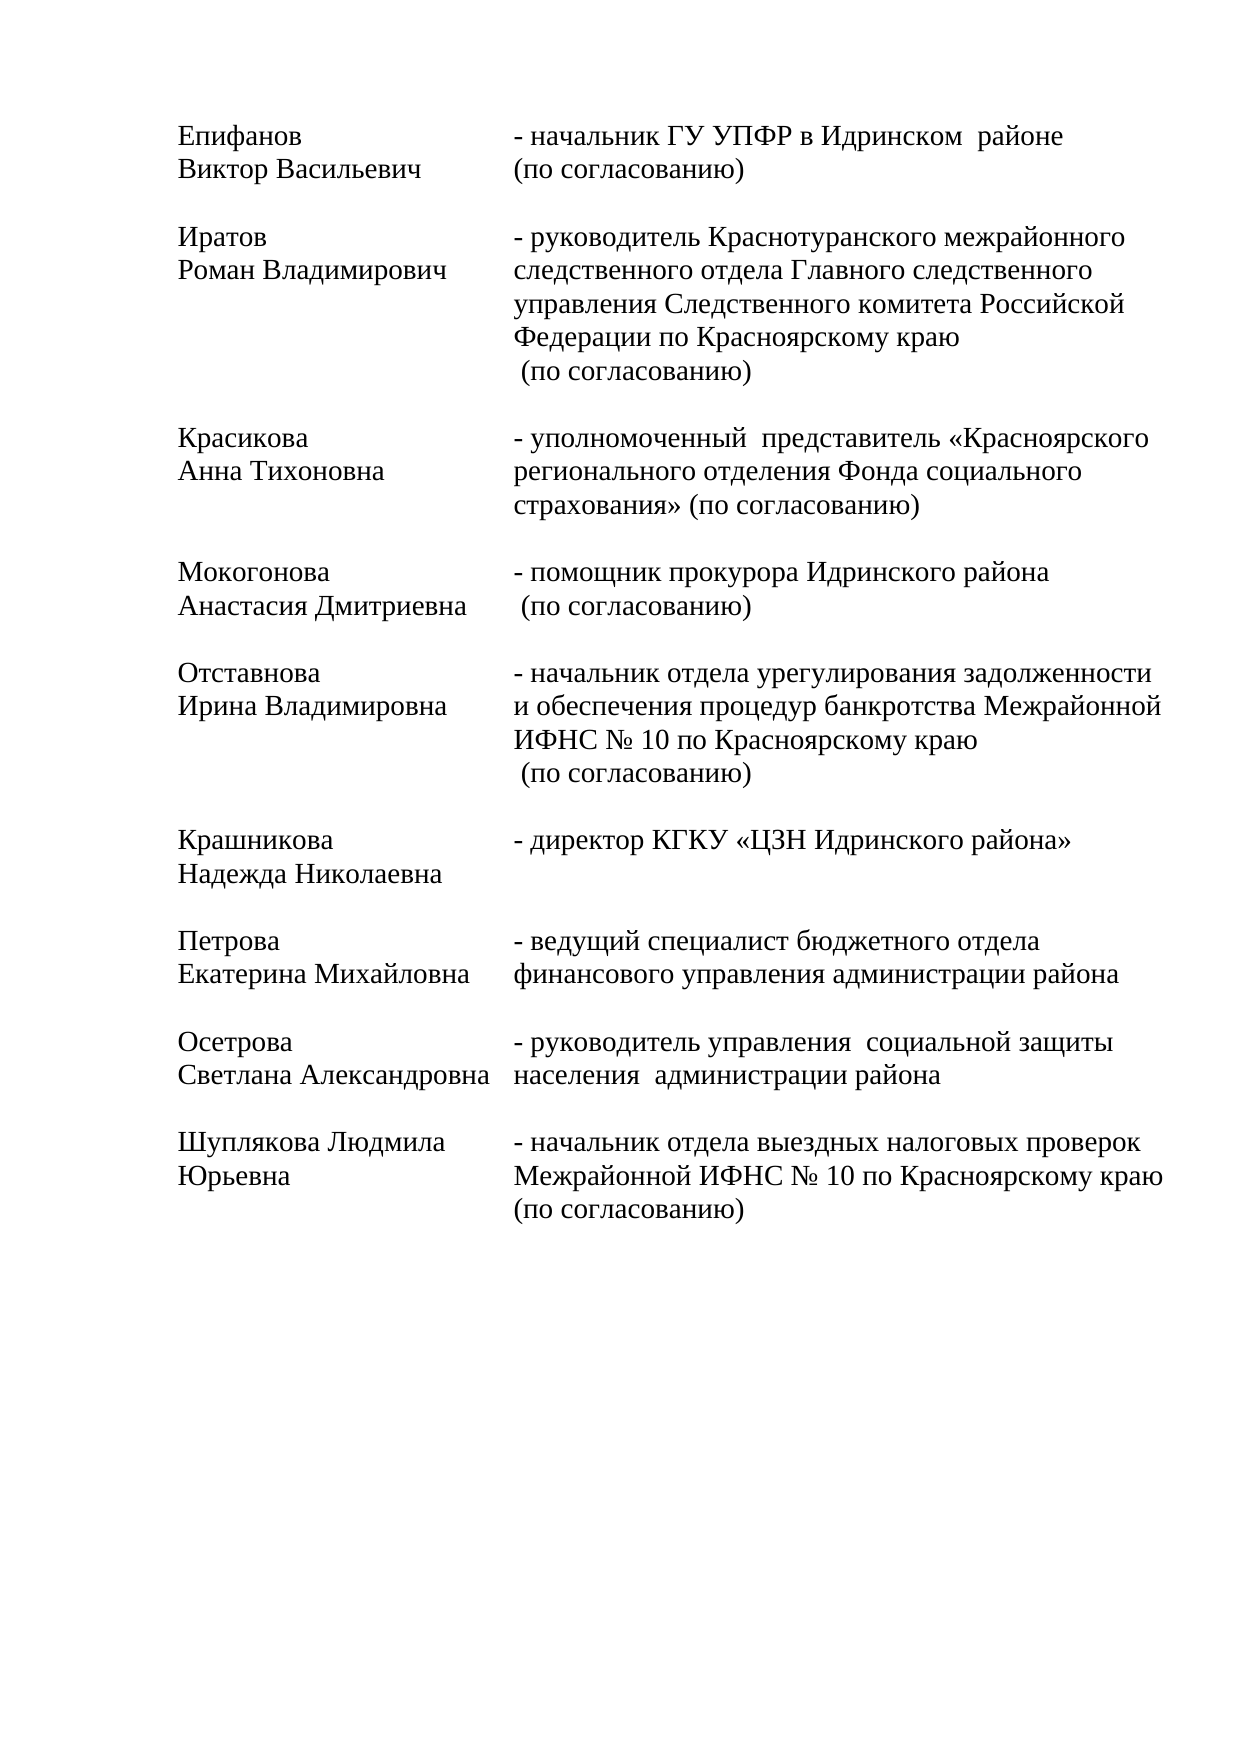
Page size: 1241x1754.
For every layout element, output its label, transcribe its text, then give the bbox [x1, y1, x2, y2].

table_cell - руководитель Краснотуранского межрайонного следственного отдела Главного следственного управления Следственного комитета Российской Федерации по Красноярскому краю (по согласованию) [502, 219, 1181, 420]
table_cell Шуплякова Людмила Юрьевна [166, 1124, 502, 1225]
table_cell Епифанов Виктор Васильевич [166, 118, 502, 219]
table_cell - начальник отдела урегулирования задолженности и обеспечения процедур банкротства Межрайонной ИФНС № 10 по Красноярскому краю (по согласованию) - директор КГКУ «ЦЗН Идринского района» [502, 655, 1178, 923]
table_cell Осетрова Светлана Александровна [166, 1024, 502, 1124]
table_cell Отставнова Ирина Владимировна Крашникова Надежда Николаевна [166, 655, 502, 923]
table_cell - помощник прокурора Идринского района (по согласованию) [502, 554, 1178, 655]
table_cell Иратов Роман Владимирович [166, 219, 502, 420]
table_cell Красикова Анна Тихоновна [166, 420, 502, 554]
table_cell Петрова Екатерина Михайловна [166, 923, 502, 1024]
table_cell - ведущий специалист бюджетного отдела финансового управления администрации района [502, 923, 1178, 1024]
table_cell - начальник отдела выездных налоговых проверок Межрайонной ИФНС № 10 по Красноярскому краю (по согласованию) [502, 1124, 1178, 1225]
table_cell - начальник ГУ УПФР в Идринском районе (по согласованию) [502, 118, 1181, 219]
table_cell Мокогонова Анастасия Дмитриевна [166, 554, 502, 655]
table_cell - руководитель управления социальной защиты населения администрации района [502, 1024, 1178, 1124]
table_cell - уполномоченный представитель «Красноярского регионального отделения Фонда социального страхования» (по согласованию) [502, 420, 1181, 554]
